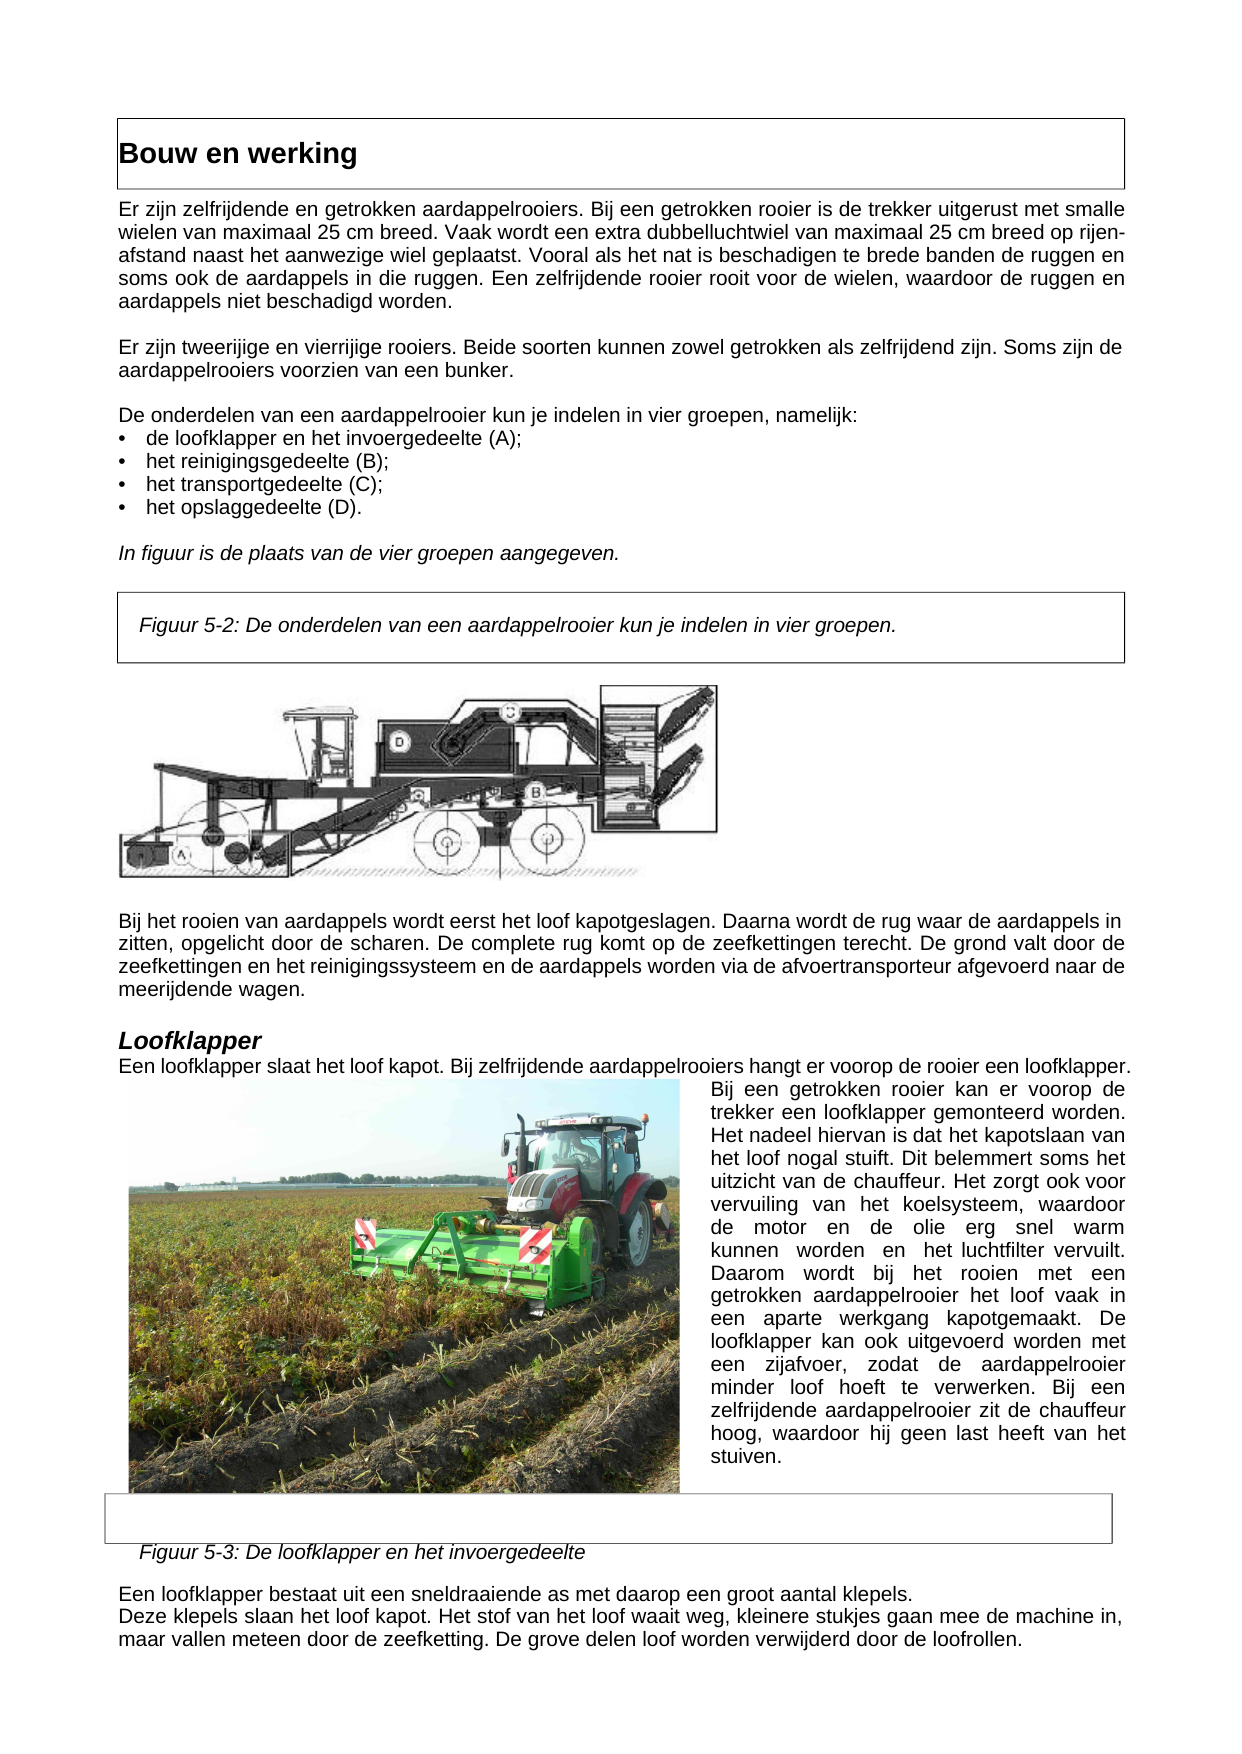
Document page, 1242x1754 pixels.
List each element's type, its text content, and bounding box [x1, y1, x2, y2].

picture [128, 1079, 680, 1493]
picture [118, 685, 719, 881]
text In figuur is de plaats van de vier groepen aangegeven. [118, 541, 1137, 565]
text Figuur 5-3: De loofklapper en het invoergedeelte [139, 1540, 1137, 1564]
text De onderdelen van een aardappelrooier kun je indelen in vier groepen, namelijk: [118, 403, 1137, 427]
text • het transportgedeelte (C); [118, 473, 1137, 496]
text Figuur 5-2: De onderdelen van een aardappelrooier kun je indelen in vier groepen. [139, 615, 1137, 636]
text Bij het rooien van aardappels wordt eerst het loof kapotgeslagen. Daarna wordt de rug waar de aardappels in [118, 911, 1149, 932]
text zitten, opgelicht door de scharen. De complete rug komt op de zeefkettingen terecht. De grond valt door de zeefkettingen en het reinigingssysteem en de aardappels worden via de afvoertransporteur afgevoerd naar de meerijdende wagen. [118, 932, 1126, 1001]
text Deze klepels slaan het loof kapot. Het stof van het loof waait weg, kleinere stukjes gaan mee de machine in, maar vallen meteen door de zeefketting. De grove delen loof worden verwijderd door de loofrollen. [118, 1606, 1149, 1651]
text Er zijn zelfrijdende en getrokken aardappelrooiers. Bij een getrokken rooier is de trekker uitgerust met smalle wielen van maximaal 25 cm breed. Vaak wordt een extra dubbelluchtwiel van maximaal 25 cm breed op rijen- afstand naast het aanwezige wiel geplaatst. Vooral als het nat is beschadigen te brede banden de ruggen en soms ook de aardappels in die ruggen. Een zelfrijdende rooier rooit voor de wielen, waardoor de ruggen en aardappels niet beschadigd worden. [118, 198, 1126, 313]
text • het reinigingsgedeelte (B); [118, 450, 1137, 473]
text Een loofklapper bestaat uit een sneldraaiende as met daarop een groot aantal klepels. [118, 1585, 1137, 1606]
text • het opslaggedeelte (D). [118, 496, 1137, 519]
text Bouw en werking [118, 136, 1137, 170]
text • de loofklapper en het invoergedeelte (A); [118, 427, 1137, 450]
text Er zijn tweerijige en vierrijige rooiers. Beide soorten kunnen zowel getrokken als zelfrijdend zijn. Soms zijn de aardappelrooiers voorzien van een bunker. [118, 336, 1149, 382]
text Loofklapper [118, 1026, 1137, 1055]
text Een loofklapper slaat het loof kapot. Bij zelfrijdende aardappelrooiers hangt er voorop de rooier een loofklapper. [118, 1055, 1149, 1078]
